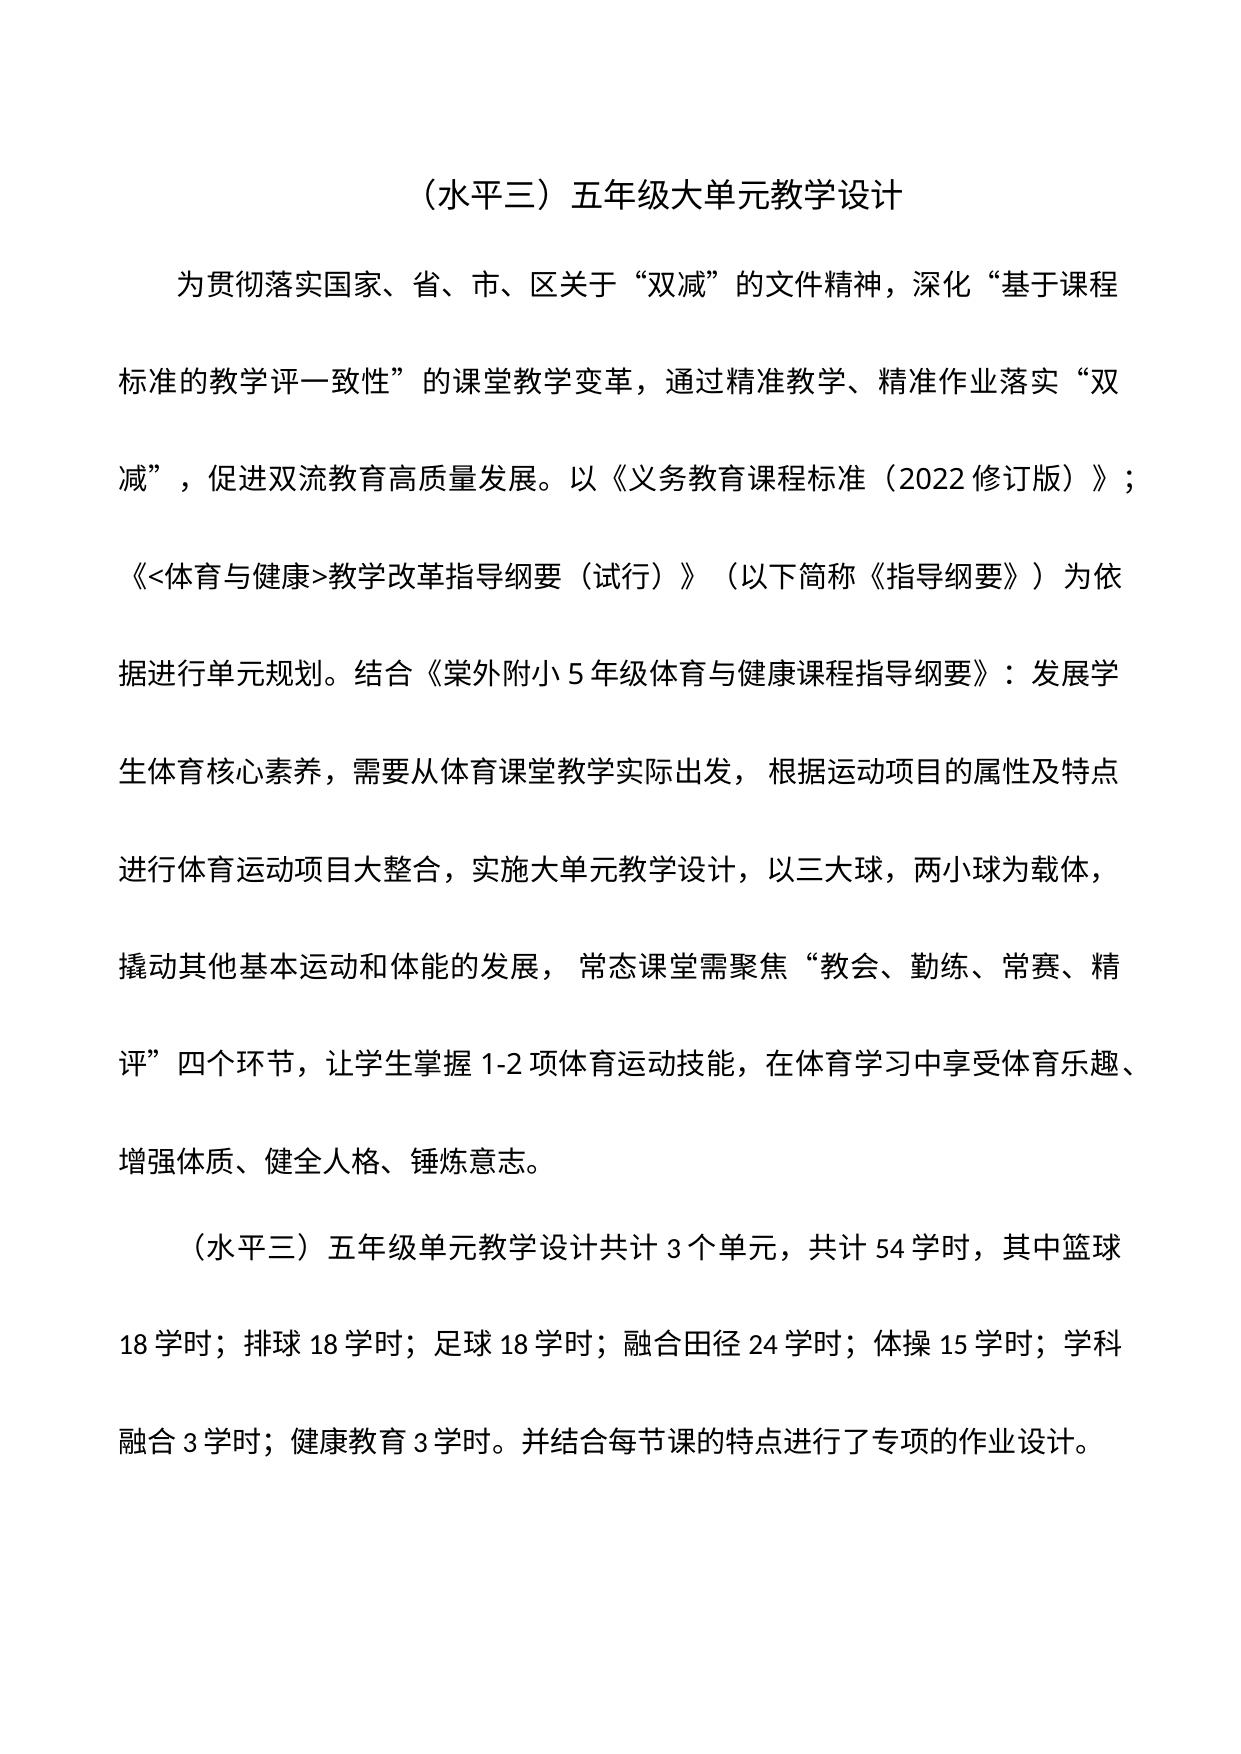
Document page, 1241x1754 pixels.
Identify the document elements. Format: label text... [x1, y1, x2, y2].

text 为贯彻落实国家、省、市、区关于“双减”的文件精神，深化“基于课程标准的教学评一致性”的课堂教学变革，通过精准教学、精准作业落实“双减”，促进双流教育高质量发展。以《义务教育课程标准（2022修订版）》；《<体育与健康>教学改革指导纲要（试行）》（以下简称《指导纲要》）为依据进行单元规划。结合《棠外附小5年级体育与健康课程指导纲要》：发展学生体育核心素养，需要从体育课堂教学实际出发， 根据运动项目的属性及特点，进行体育运动项目大整合，实施大单元教学设计，以三大球，两小球为载体，撬动其他基本运动和体能的发展， 常态课堂需聚焦“教会、勤练、常赛、精评”四个环节，让学生掌握1-2项体育运动技能，在体育学习中享受体育乐趣、增强体质、健全人格、锤炼意志。 [118, 250, 1122, 1192]
text （水平三）五年级单元教学设计共计3个单元，共计54学时，其中篮球18学时；排球18学时；足球18学时；融合田径24学时；体操15学时；学科融合3学时；健康教育3学时。并结合每节课的特点进行了专项的作业设计。 [118, 1213, 1122, 1473]
text （水平三）五年级大单元教学设计 [118, 162, 1122, 227]
